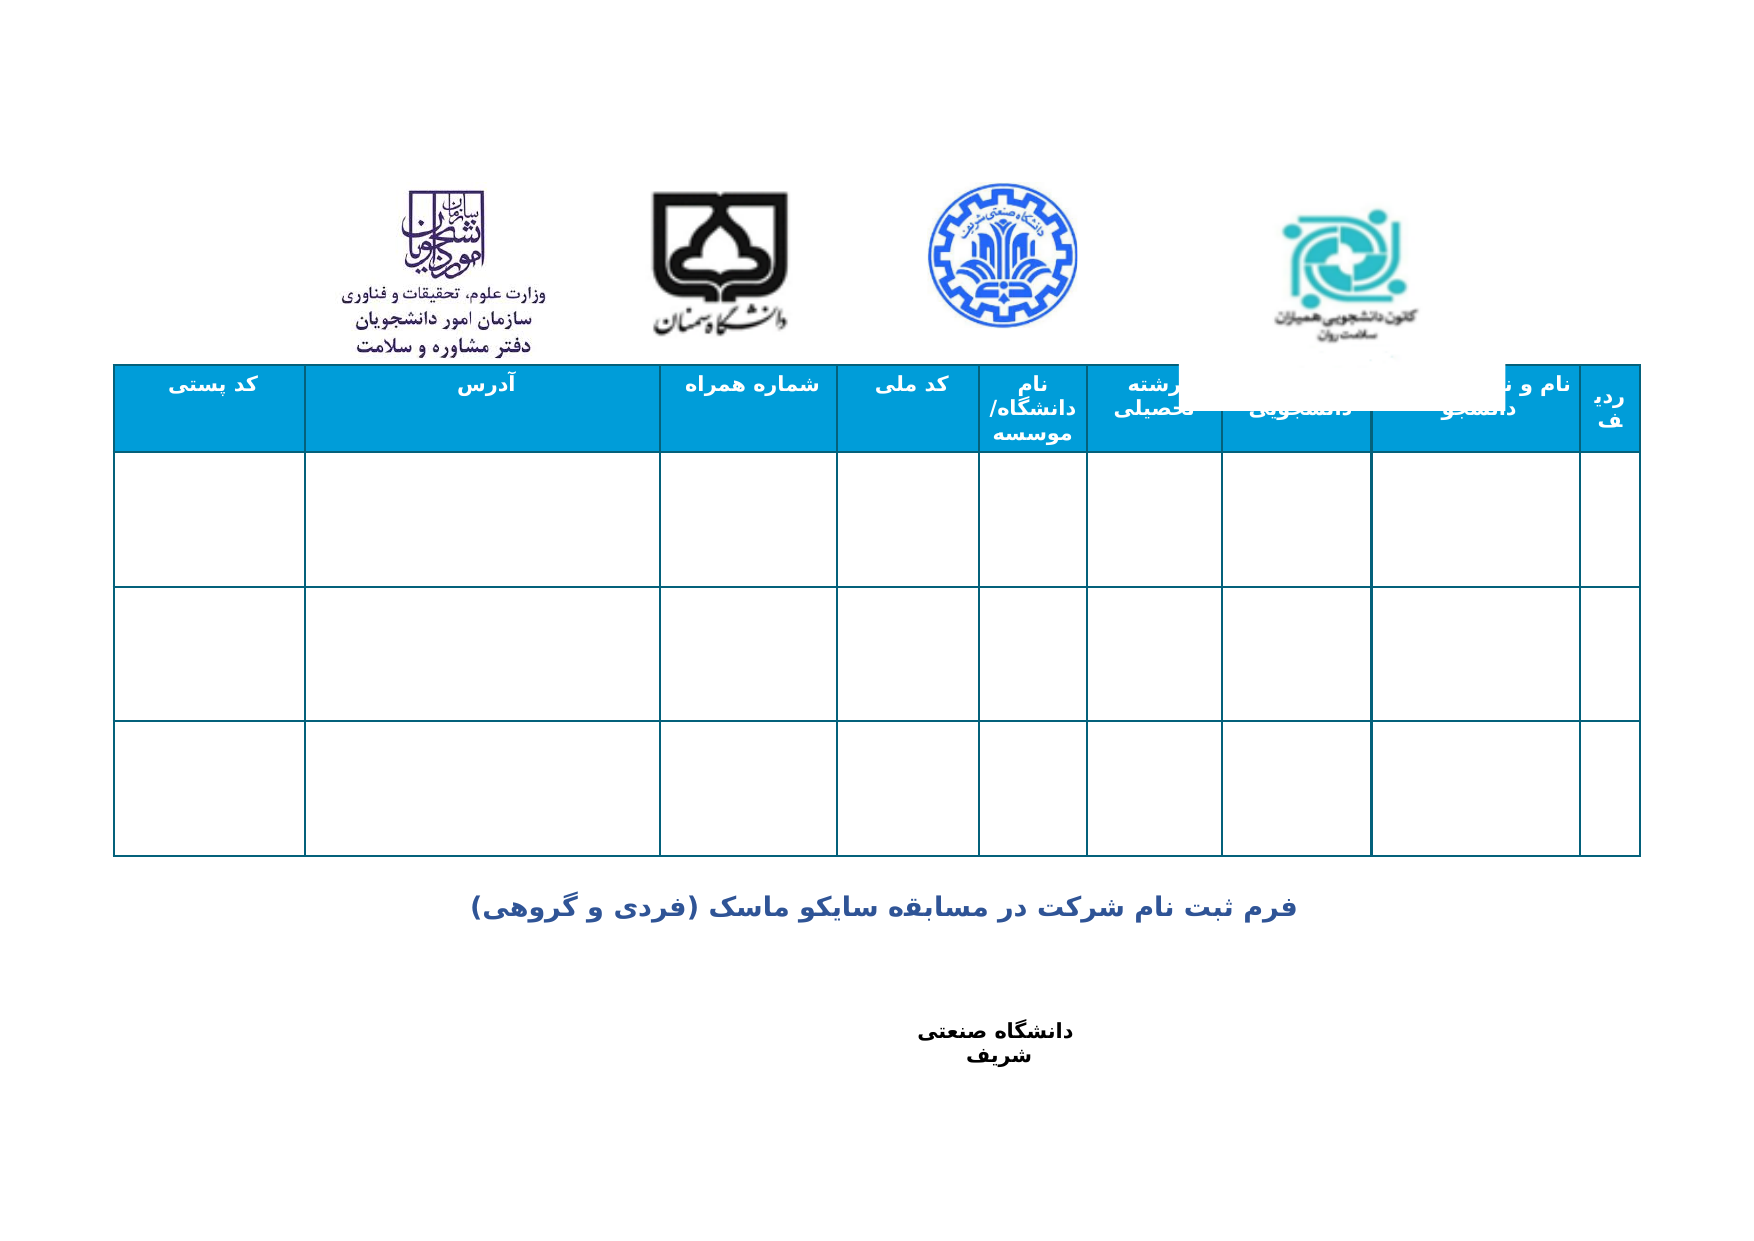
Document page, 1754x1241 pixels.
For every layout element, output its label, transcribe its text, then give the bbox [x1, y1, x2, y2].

table_cell [1088, 722, 1221, 854]
table_header کد پستی [115, 366, 304, 451]
table_cell [661, 588, 836, 720]
table_header شماره همراه [661, 366, 836, 451]
table_cell [838, 722, 978, 854]
table_cell [661, 453, 836, 586]
table_header ردیف [1581, 366, 1639, 451]
table_cell [1223, 722, 1370, 854]
table_cell [1373, 722, 1579, 854]
table_header آدرس [306, 366, 659, 451]
table_cell [1088, 453, 1221, 586]
table_cell [838, 588, 978, 720]
table_cell [980, 453, 1086, 586]
table_header کد ملی [838, 366, 978, 451]
table_cell [1088, 588, 1221, 720]
picture [335, 182, 556, 363]
picture [612, 165, 828, 357]
table_header شماره دانشجویی [1223, 411, 1370, 451]
table_cell [1223, 453, 1370, 586]
picture [927, 182, 1078, 329]
table_cell [1581, 722, 1639, 854]
picture [1178, 153, 1506, 411]
table_cell [1373, 588, 1579, 720]
table_cell [306, 588, 659, 720]
table_cell [1581, 453, 1639, 586]
table_header نام و نام خانوادگی دانشجو [1373, 366, 1579, 451]
table_header نام دانشگاه/ موسسه [980, 366, 1086, 451]
table_cell [306, 722, 659, 854]
table_cell [980, 722, 1086, 854]
table_cell [1373, 453, 1579, 586]
table_cell [838, 453, 978, 586]
table_cell [115, 722, 304, 854]
table_cell [661, 722, 836, 854]
table_header رشته تحصیلی [1088, 366, 1221, 451]
table_cell [115, 588, 304, 720]
table_cell [980, 588, 1086, 720]
table_cell [306, 453, 659, 586]
table_cell [1223, 588, 1370, 720]
table_cell [1581, 588, 1639, 720]
table_cell [115, 453, 304, 586]
